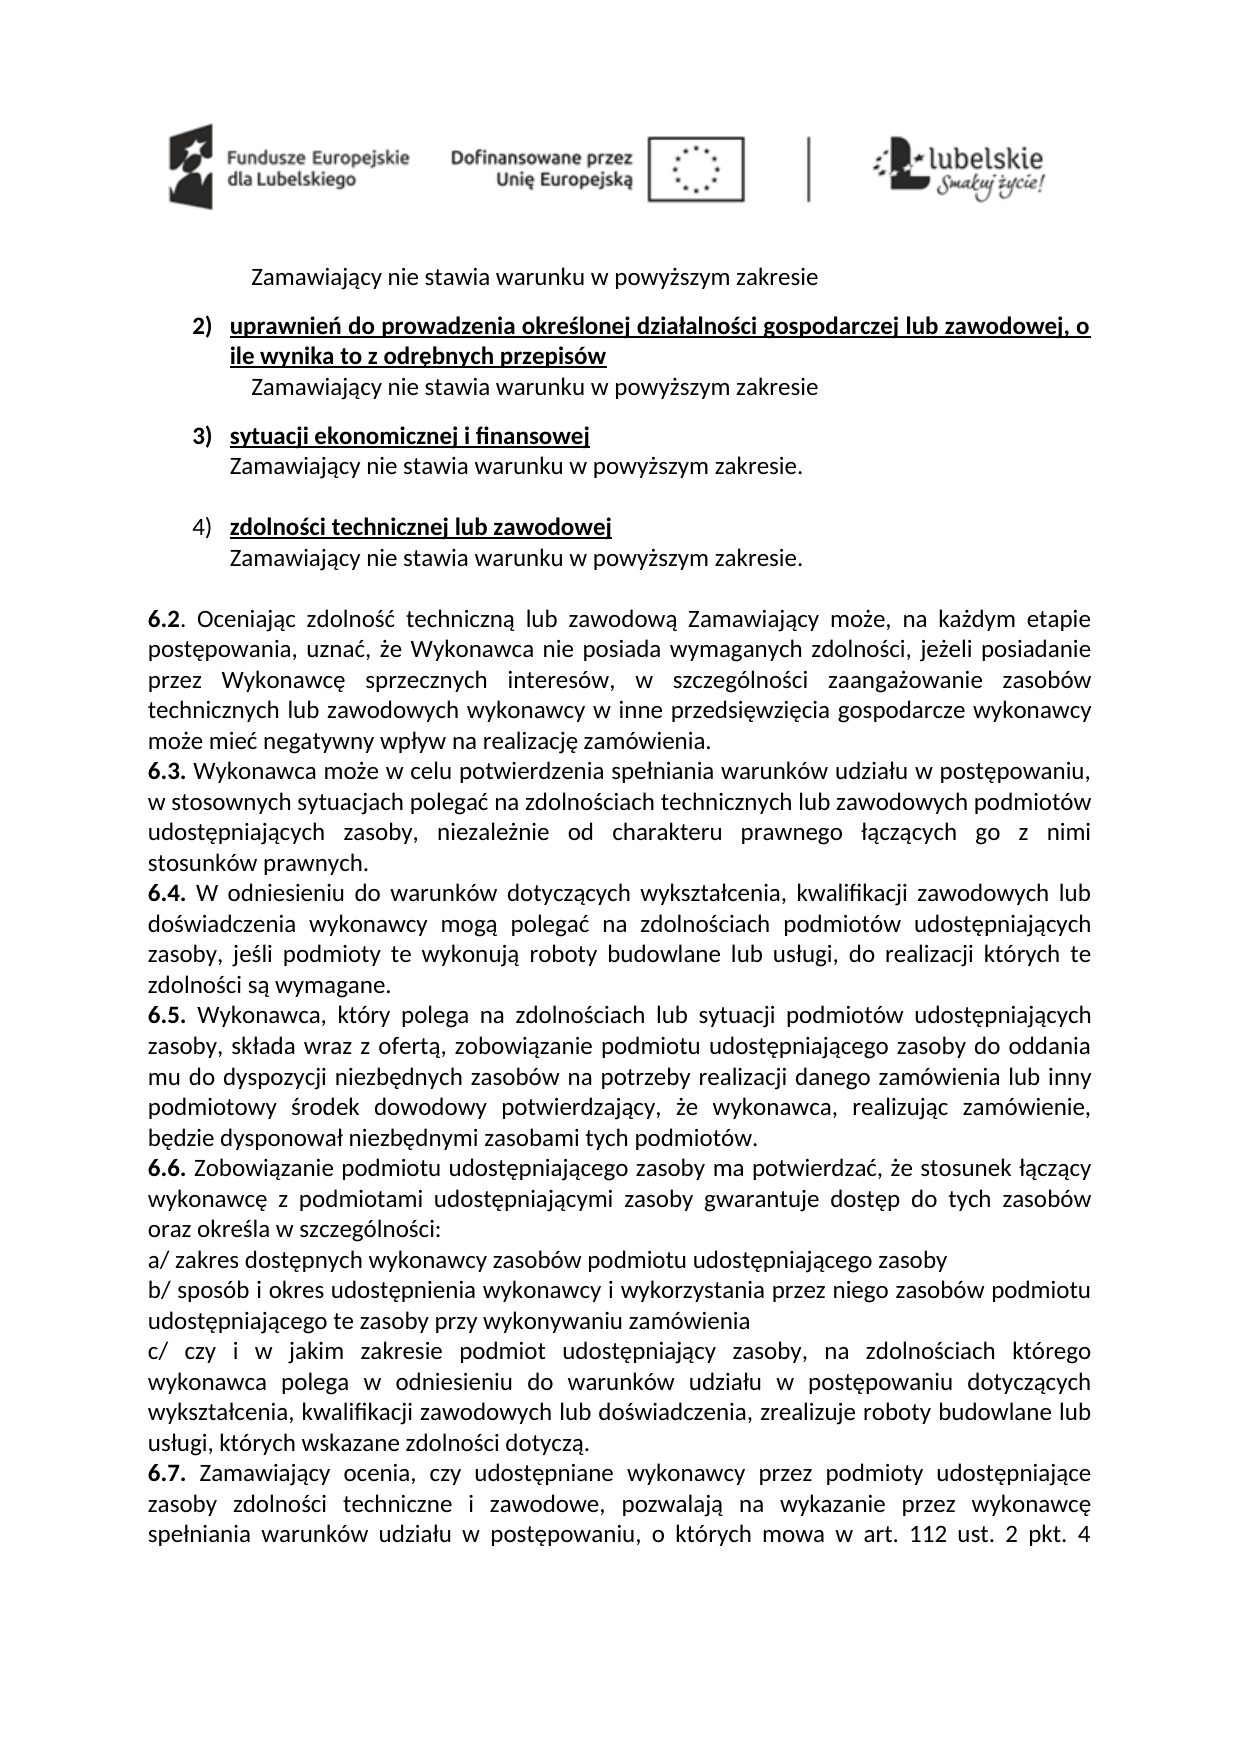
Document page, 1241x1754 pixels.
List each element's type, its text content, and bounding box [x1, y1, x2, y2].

text 6.3. Wykonawca może w celu potwierdzenia spełniania warunków udziału w postępowaniu, w stosownych sytuacjach polegać na zdolnościach technicznych lub zawodowych podmiotów udostępniających zasoby, niezależnie od charakteru prawnego łączących go z nimi stosunków prawnych. [148, 756, 1093, 878]
text 6.5. Wykonawca, który polega na zdolnościach lub sytuacji podmiotów udostępniających zasoby, składa wraz z ofertą, zobowiązanie podmiotu udostępniającego zasoby do oddania mu do dyspozycji niezbędnych zasobów na potrzeby realizacji danego zamówienia lub inny podmiotowy środek dowodowy potwierdzający, że wykonawca, realizując zamówienie, będzie dysponował niezbędnymi zasobami tych podmiotów. [148, 1000, 1093, 1152]
text Zamawiający nie stawia warunku w powyższym zakresie. [229, 542, 1093, 572]
text b/ sposób i okres udostępnienia wykonawcy i wykorzystania przez niego zasobów podmiotu udostępniającego te zasoby przy wykonywaniu zamówienia [148, 1274, 1093, 1335]
text Zamawiający nie stawia warunku w powyższym zakresie [251, 261, 1091, 291]
text Zamawiający nie stawia warunku w powyższym zakresie. [229, 450, 1091, 481]
text a/ zakres dostępnych wykonawcy zasobów podmiotu udostępniającego zasoby [148, 1244, 1093, 1274]
text Zamawiający nie stawia warunku w powyższym zakresie [251, 371, 1091, 401]
text c/ czy i w jakim zakresie podmiot udostępniający zasoby, na zdolnościach którego wykonawca polega w odniesieniu do warunków udziału w postępowaniu dotyczących wykształcenia, kwalifikacji zawodowych lub doświadczenia, zrealizuje roboty budowlane lub usługi, których wskazane zdolności dotyczą. [148, 1335, 1093, 1457]
text 6.2. Oceniając zdolność techniczną lub zawodową Zamawiający może, na każdym etapie postępowania, uznać, że Wykonawca nie posiada wymaganych zdolności, jeżeli posiadanie przez Wykonawcę sprzecznych interesów, w szczególności zaangażowanie zasobów technicznych lub zawodowych wykonawcy w inne przedsięwzięcia gospodarcze wykonawcy może mieć negatywny wpływ na realizację zamówienia. [148, 603, 1093, 756]
list zdolności technicznej lub zawodowej [192, 511, 1093, 542]
text 6.4. W odniesieniu do warunków dotyczących wykształcenia, kwalifikacji zawodowych lub doświadczenia wykonawcy mogą polegać na zdolnościach podmiotów udostępniających zasoby, jeśli podmioty te wykonują roboty budowlane lub usługi, do realizacji których te zdolności są wymagane. [148, 878, 1093, 1000]
list sytuacji ekonomicznej i finansowej [192, 420, 1091, 450]
text 6.6. Zobowiązanie podmiotu udostępniającego zasoby ma potwierdzać, że stosunek łączący wykonawcę z podmiotami udostępniającymi zasoby gwarantuje dostęp do tych zasobów oraz określa w szczególności: [148, 1152, 1093, 1244]
list uprawnień do prowadzenia określonej działalności gospodarczej lub zawodowej, o ile wynika to z odrębnych przepisów [192, 310, 1091, 371]
picture [147, 102, 1066, 232]
